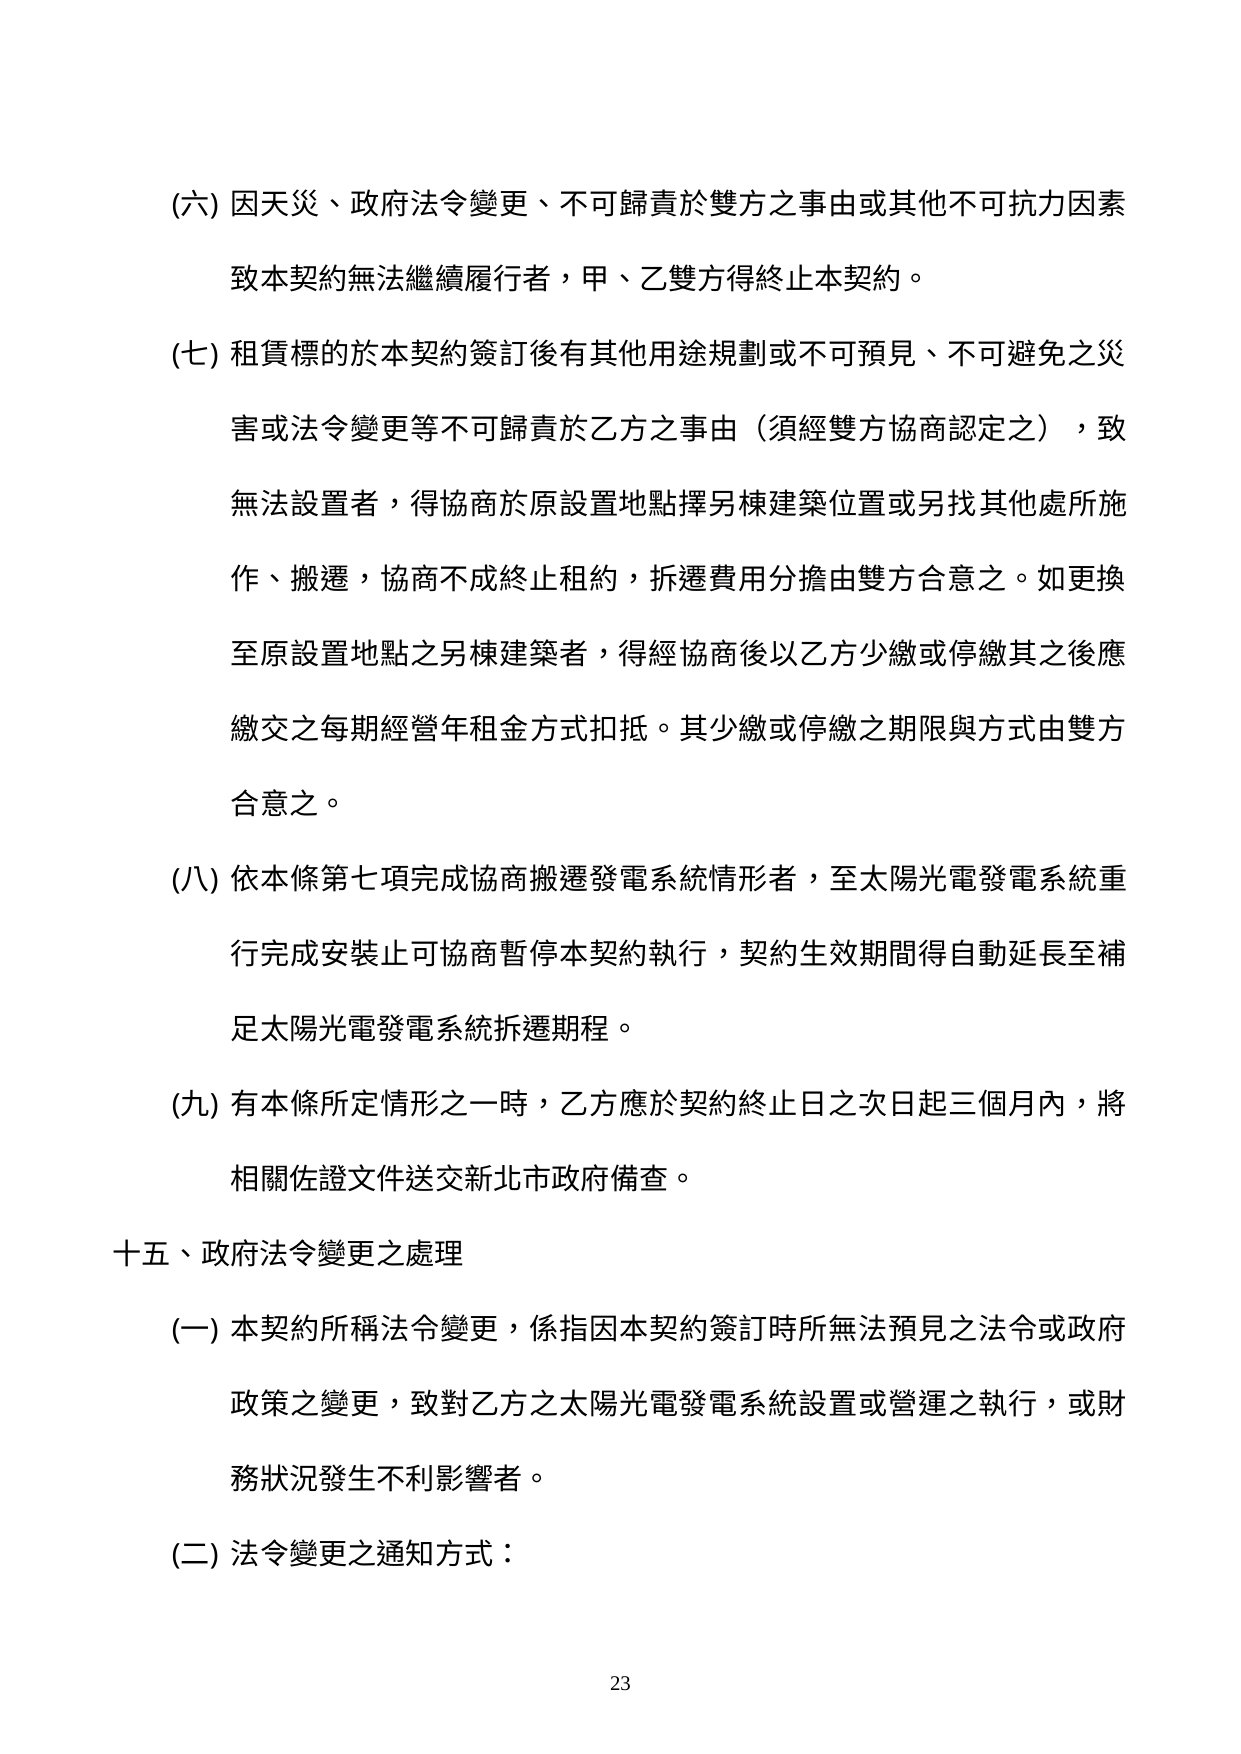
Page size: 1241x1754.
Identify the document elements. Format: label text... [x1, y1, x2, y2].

list 本契約所稱法令變更，係指因本契約簽訂時所無法預見之法令或政府政策之變更，致對乙方之太陽光電發電系統設置或營運之執行，或財務狀況發生不利影響者。 [172, 1289, 1128, 1514]
list 法令變更之通知方式： [172, 1514, 1128, 1589]
list 因天災、政府法令變更、不可歸責於雙方之事由或其他不可抗力因素，致本契約無法繼續履行者，甲、乙雙方得終止本契約。 [172, 164, 1128, 314]
list 有本條所定情形之一時，乙方應於契約終止日之次日起三個月內，將相關佐證文件送交新北市政府備查。 [172, 1064, 1128, 1214]
list 依本條第七項完成協商搬遷發電系統情形者，至太陽光電發電系統重行完成安裝止可協商暫停本契約執行，契約生效期間得自動延長至補足太陽光電發電系統拆遷期程。 [172, 839, 1128, 1064]
list 租賃標的於本契約簽訂後有其他用途規劃或不可預見、不可避免之災害或法令變更等不可歸責於乙方之事由（須經雙方協商認定之），致無法設置者，得協商於原設置地點擇另棟建築位置或另找其他處所施作、搬遷，協商不成終止租約，拆遷費用分擔由雙方合意之。如更換至原設置地點之另棟建築者，得經協商後以乙方少繳或停繳其之後應繳交之每期經營年租金方式扣抵。其少繳或停繳之期限與方式由雙方合意之。 [172, 314, 1128, 839]
list 政府法令變更之處理 [112, 1214, 1128, 1289]
